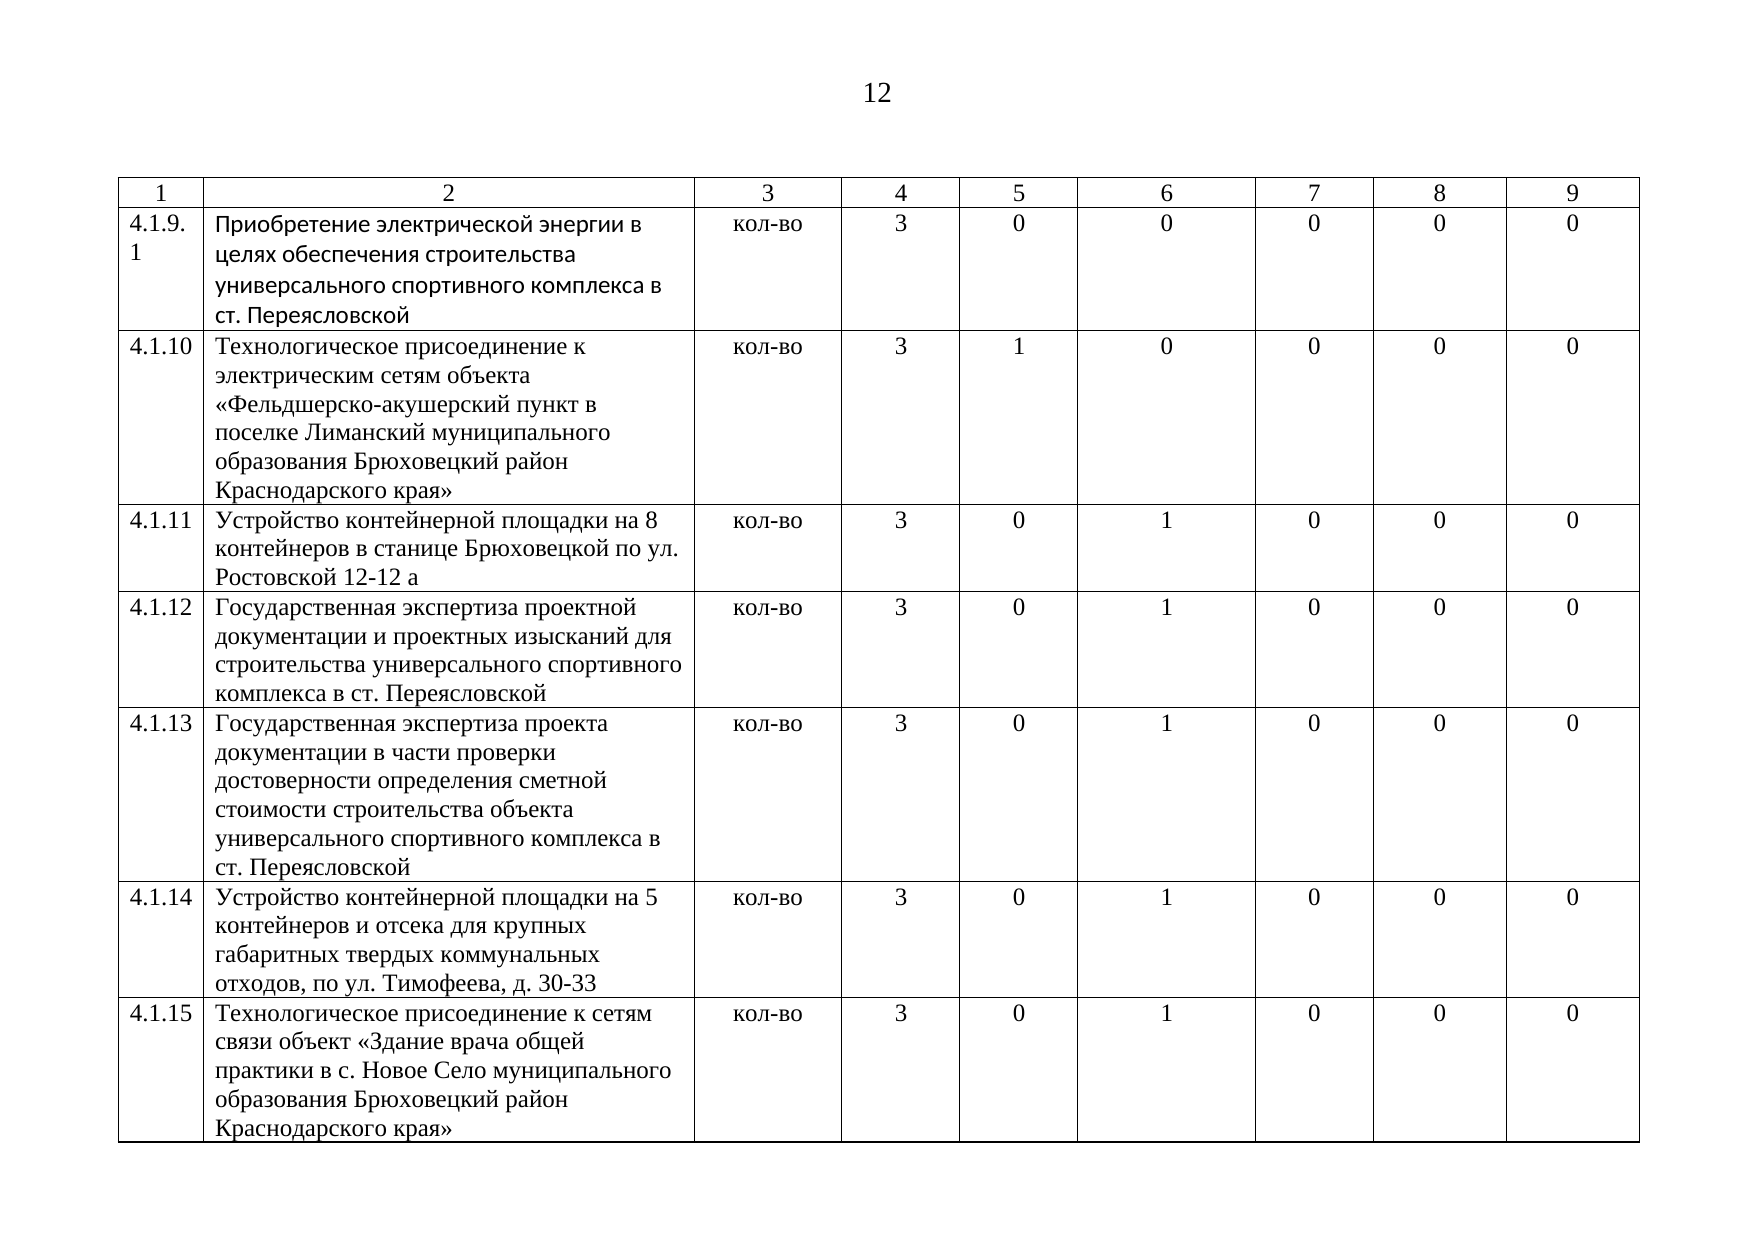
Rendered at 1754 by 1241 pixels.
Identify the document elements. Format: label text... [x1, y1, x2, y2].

table_header 9 [1507, 178, 1639, 207]
table_cell 0 [1256, 708, 1373, 881]
table_cell 0 [1078, 208, 1255, 330]
table_cell кол-во [695, 505, 841, 591]
table_cell 0 [1256, 505, 1373, 591]
table_cell 0 [1256, 592, 1373, 707]
table_cell кол-во [695, 592, 841, 707]
table_cell 0 [1374, 331, 1506, 504]
table_cell кол-во [695, 998, 841, 1141]
table_header 8 [1374, 178, 1506, 207]
table_cell 4.1.12 [119, 592, 203, 707]
table_cell 3 [842, 331, 959, 504]
table_cell 1 [1078, 505, 1255, 591]
table_cell 0 [1374, 882, 1506, 997]
table_cell 4.1.9.1 [119, 208, 203, 330]
table_cell 3 [842, 592, 959, 707]
table_header 4 [842, 178, 959, 207]
table_cell 0 [1507, 998, 1639, 1141]
table_cell 4.1.13 [119, 708, 203, 881]
table_cell 0 [960, 998, 1077, 1141]
table_cell 1 [960, 331, 1077, 504]
table_cell 0 [960, 882, 1077, 997]
table_cell 4.1.15 [119, 998, 203, 1141]
table_header 1 [119, 178, 203, 207]
table_cell 0 [1507, 592, 1639, 707]
table_cell Приобретение электрической энергии в целях обеспечения строительства универсального спортивного комплекса в ст. Переясловской [204, 208, 694, 330]
table_cell кол-во [695, 882, 841, 997]
table_cell 3 [842, 208, 959, 330]
table_cell 0 [1374, 505, 1506, 591]
table_header 3 [695, 178, 841, 207]
table_cell кол-во [695, 708, 841, 881]
table_cell 0 [1374, 998, 1506, 1141]
table_cell 1 [1078, 882, 1255, 997]
table_cell 0 [960, 592, 1077, 707]
table_cell 0 [1507, 208, 1639, 330]
table_cell 0 [960, 505, 1077, 591]
table_cell 3 [842, 708, 959, 881]
table_cell 3 [842, 998, 959, 1141]
table_header 5 [960, 178, 1077, 207]
table_cell 0 [1507, 505, 1639, 591]
table_header 7 [1256, 178, 1373, 207]
table_cell 3 [842, 882, 959, 997]
table_cell 1 [1078, 708, 1255, 881]
table_cell 0 [1374, 592, 1506, 707]
table_cell Государственная экспертиза проекта документации в части проверки достоверности определения сметной стоимости строительства объекта универсального спортивного комплекса в ст. Переясловской [204, 708, 694, 881]
table_cell 1 [1078, 592, 1255, 707]
table_cell 0 [1078, 331, 1255, 504]
table_cell 4.1.10 [119, 331, 203, 504]
table_cell 0 [1507, 882, 1639, 997]
table_cell 0 [1374, 208, 1506, 330]
table_cell 0 [1256, 998, 1373, 1141]
table_cell 4.1.14 [119, 882, 203, 997]
table_cell 0 [1507, 708, 1639, 881]
table_cell 3 [842, 505, 959, 591]
table_cell Устройство контейнерной площадки на 5 контейнеров и отсека для крупных габаритных твердых коммунальных отходов, по ул. Тимофеева, д. 30-33 [204, 882, 694, 997]
table_cell 1 [1078, 998, 1255, 1141]
table_cell кол-во [695, 208, 841, 330]
table_cell 0 [1256, 208, 1373, 330]
table_cell 4.1.11 [119, 505, 203, 591]
table_header 2 [204, 178, 694, 207]
table_cell кол-во [695, 331, 841, 504]
table_cell 0 [960, 208, 1077, 330]
table_cell Технологическое присоединение к электрическим сетям объекта «Фельдшерско-акушерский пункт в поселке Лиманский муниципального образования Брюховецкий район Краснодарского края» [204, 331, 694, 504]
table_cell 0 [1374, 708, 1506, 881]
table_cell Устройство контейнерной площадки на 8 контейнеров в станице Брюховецкой по ул. Ростовской 12-12 а [204, 505, 694, 591]
table_cell 0 [1256, 882, 1373, 997]
table_header 6 [1078, 178, 1255, 207]
table_cell Технологическое присоединение к сетям связи объект «Здание врача общей практики в с. Новое Село муниципального образования Брюховецкий район Краснодарского края» [204, 998, 694, 1141]
table_cell 0 [1507, 331, 1639, 504]
table_cell 0 [1256, 331, 1373, 504]
table_cell Государственная экспертиза проектной документации и проектных изысканий для строительства универсального спортивного комплекса в ст. Переясловской [204, 592, 694, 707]
table_cell 0 [960, 708, 1077, 881]
